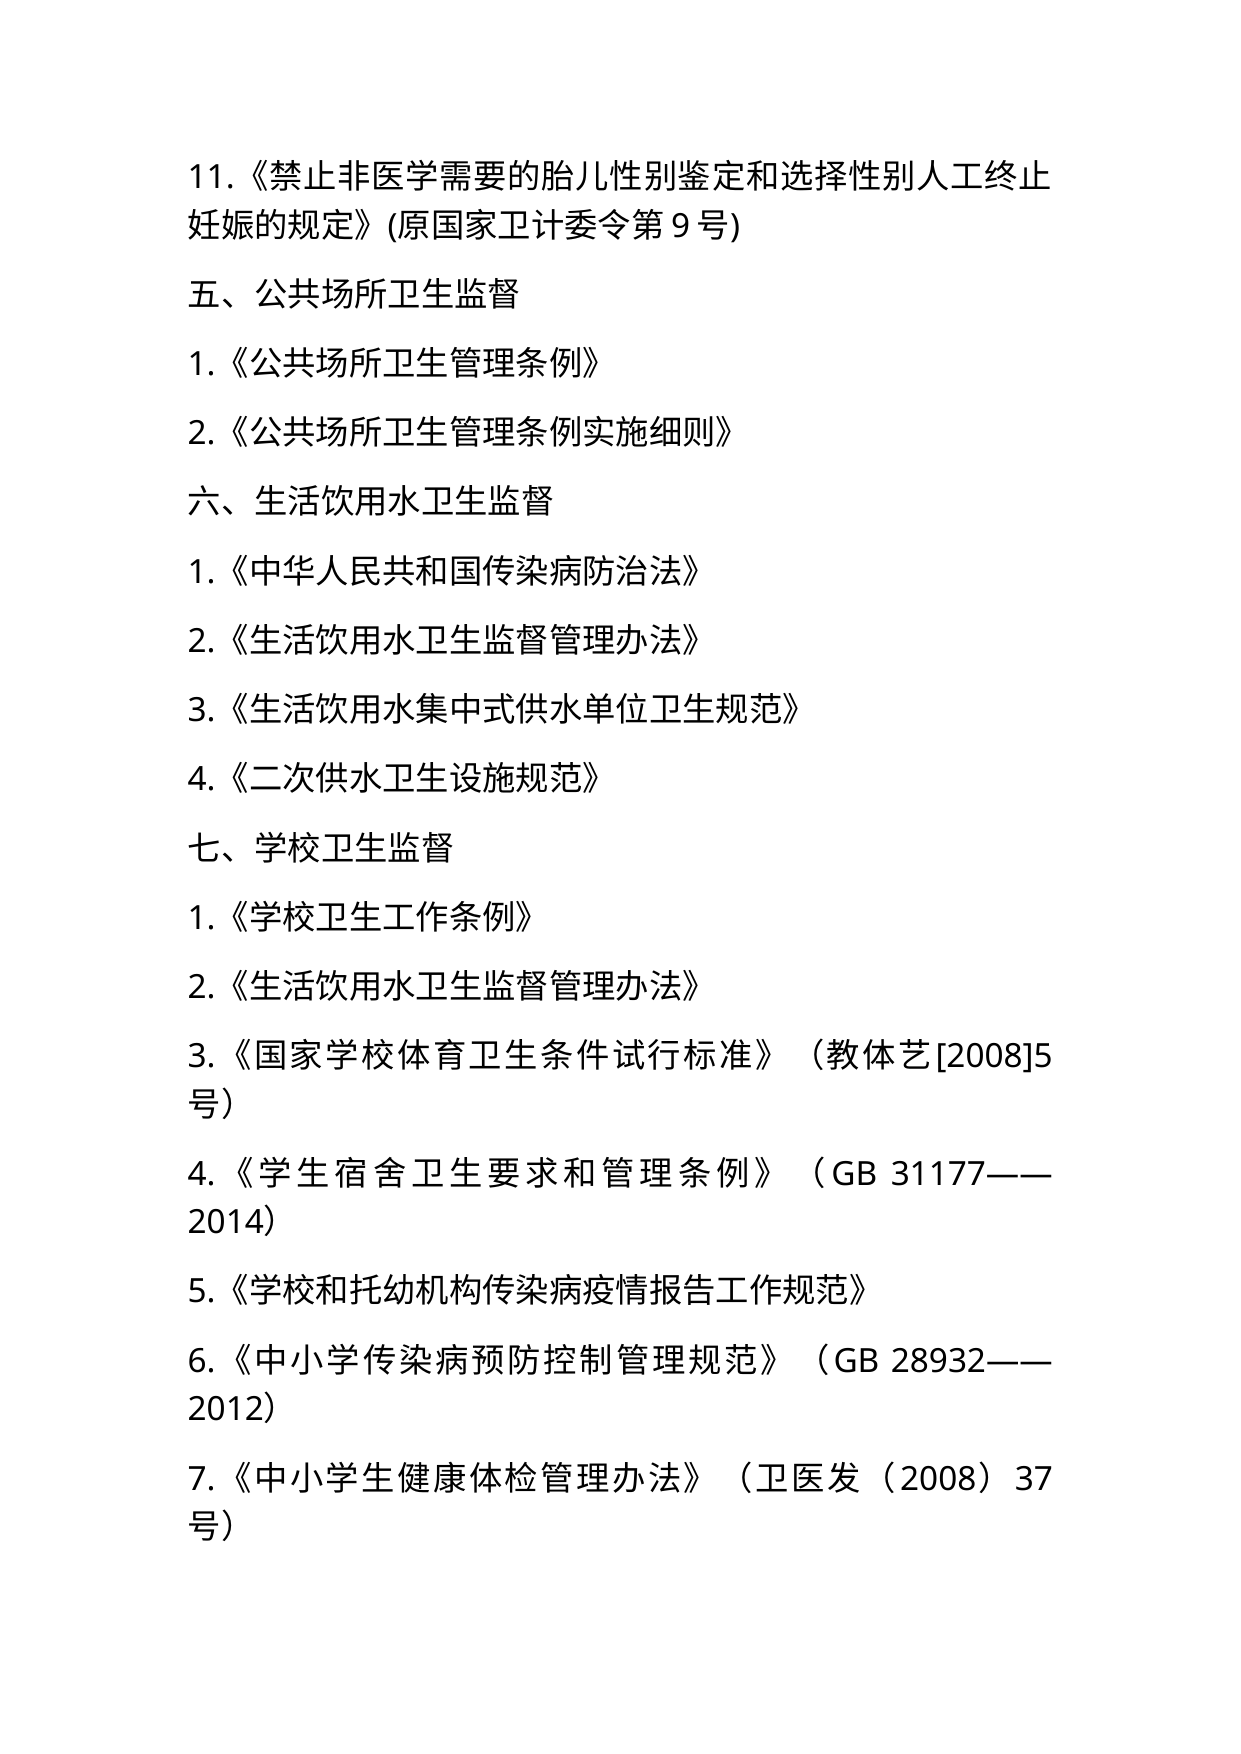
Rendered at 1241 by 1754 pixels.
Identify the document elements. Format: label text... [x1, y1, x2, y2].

text 4.《二次供水卫生设施规范》 [187, 752, 1053, 801]
text 3.《国家学校体育卫生条件试行标准》（教体艺[2008]5号） [187, 1029, 1053, 1126]
text 2.《公共场所卫生管理条例实施细则》 [187, 406, 1053, 454]
text 1.《中华人民共和国传染病防治法》 [187, 544, 1053, 593]
text 1.《公共场所卫生管理条例》 [187, 337, 1053, 385]
text 6.《中小学传染病预防控制管理规范》（GB 28932——2012） [187, 1333, 1053, 1430]
text 2.《生活饮用水卫生监督管理办法》 [187, 960, 1053, 1008]
text 五、公共场所卫生监督 [187, 268, 1053, 316]
text 2.《生活饮用水卫生监督管理办法》 [187, 614, 1053, 662]
text 七、学校卫生监督 [187, 821, 1053, 870]
text 1.《学校卫生工作条例》 [187, 891, 1053, 939]
text 11.《禁止非医学需要的胎儿性别鉴定和选择性别人工终止妊娠的规定》(原国家卫计委令第9号) [187, 150, 1053, 247]
text 7.《中小学生健康体检管理办法》（卫医发（2008）37号） [187, 1451, 1053, 1548]
text 六、生活饮用水卫生监督 [187, 475, 1053, 523]
text 5.《学校和托幼机构传染病疫情报告工作规范》 [187, 1264, 1053, 1313]
text 3.《生活饮用水集中式供水单位卫生规范》 [187, 683, 1053, 731]
text 4.《学生宿舍卫生要求和管理条例》（GB 31177——2014） [187, 1147, 1053, 1243]
